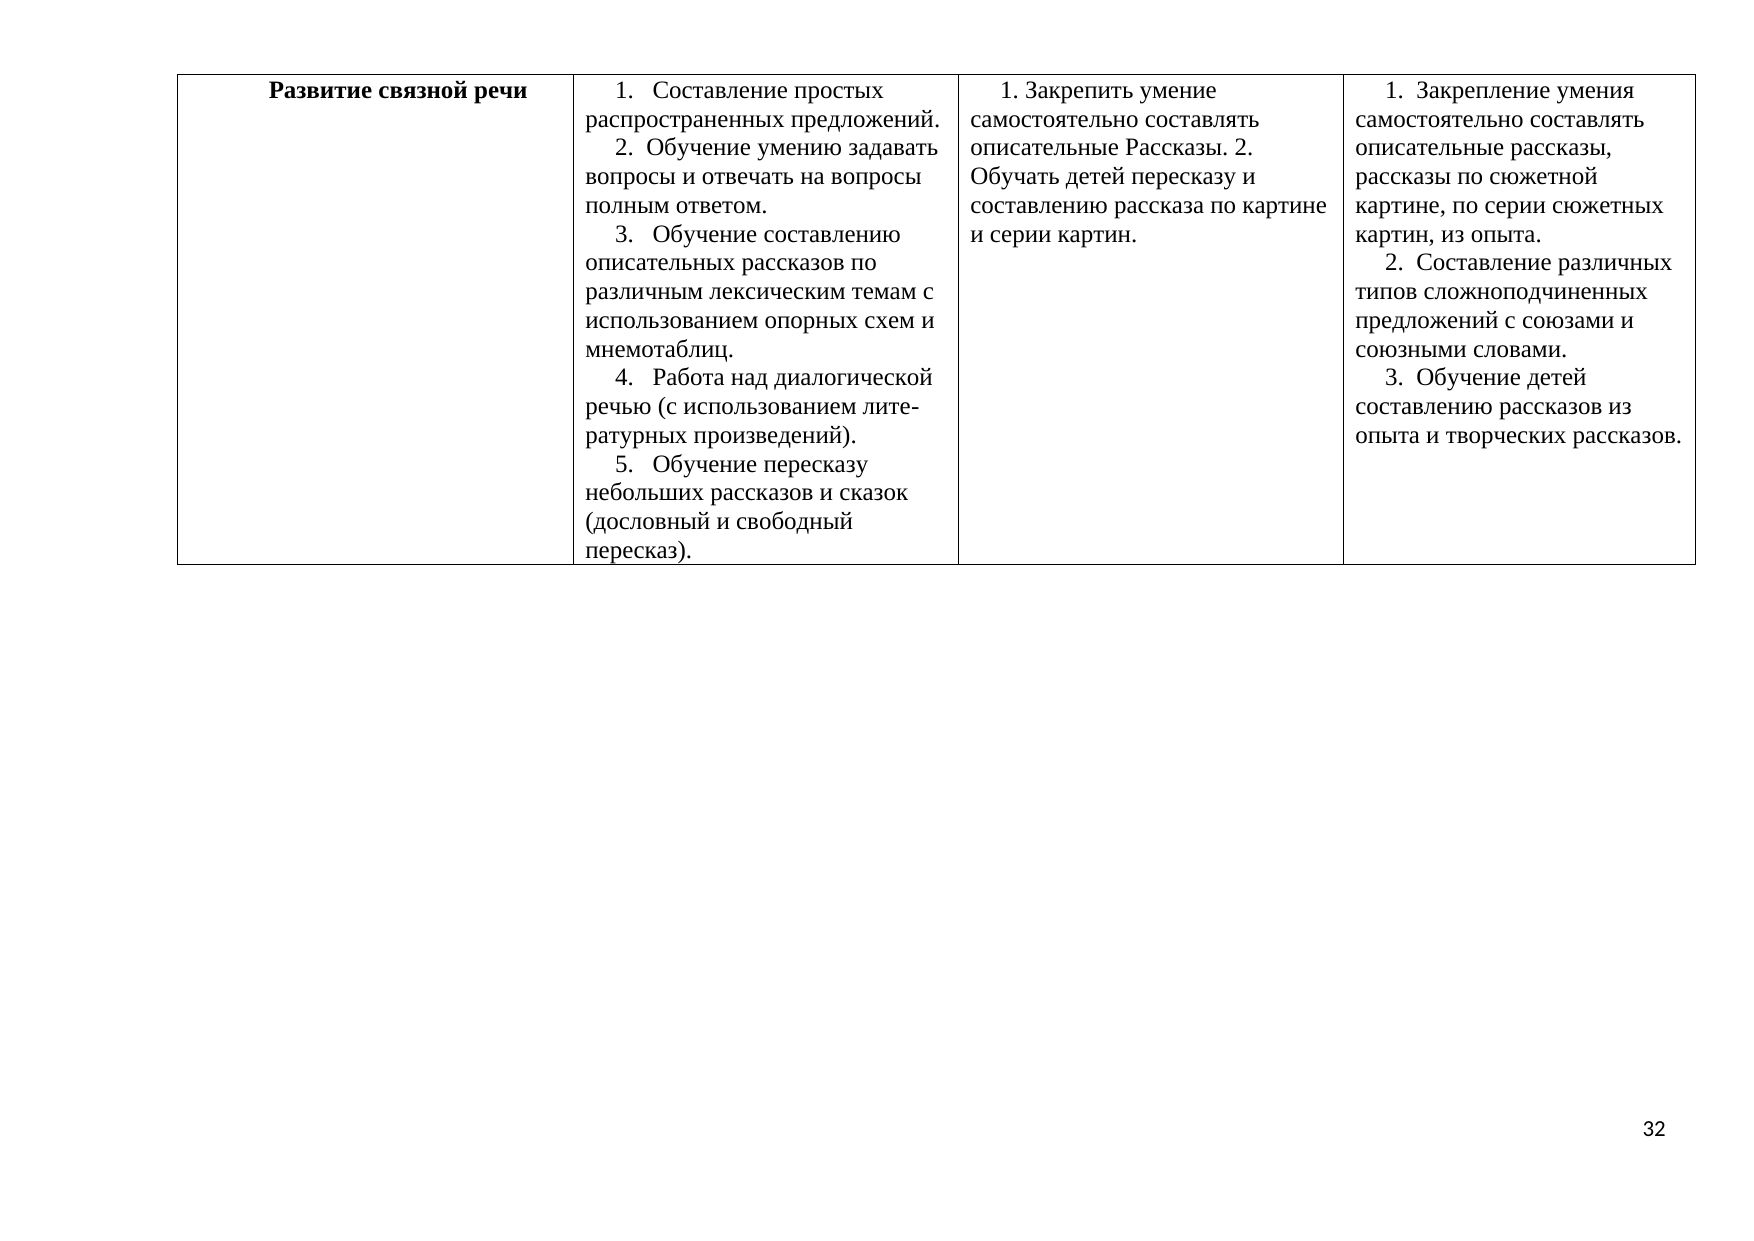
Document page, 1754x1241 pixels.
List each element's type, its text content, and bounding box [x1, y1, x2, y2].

table_cell 1. Составление простых распространенных предложений. 2. Обучение умению задавать вопросы и отвечать на вопросы полным ответом. 3. Обучение составлению описательных рассказов по различным лексическим темам с использованием опорных схем и мнемотаблиц. 4. Работа над диалогической речью (с использованием литературных произведений). 5. Обучение пересказу небольших рассказов и сказок (дословный и свободный пересказ). [574, 75, 958, 564]
table_cell 1. Закрепление умения самостоятельно составлять описательные рассказы, рассказы по сюжетной картине, по серии сюжетных картин, из опыта. 2. Составление различных типов сложноподчиненных предложений с союзами и союзными словами. 3. Обучение детей составлению рассказов из опыта и творческих рассказов. [1344, 75, 1695, 564]
table_cell Развитие связной речи [178, 75, 573, 564]
table_cell 1. Закрепить умение самостоятельно составлять описательные Рассказы. 2. Обучать детей пересказу и составлению рассказа по картине и серии картин. [959, 75, 1343, 564]
